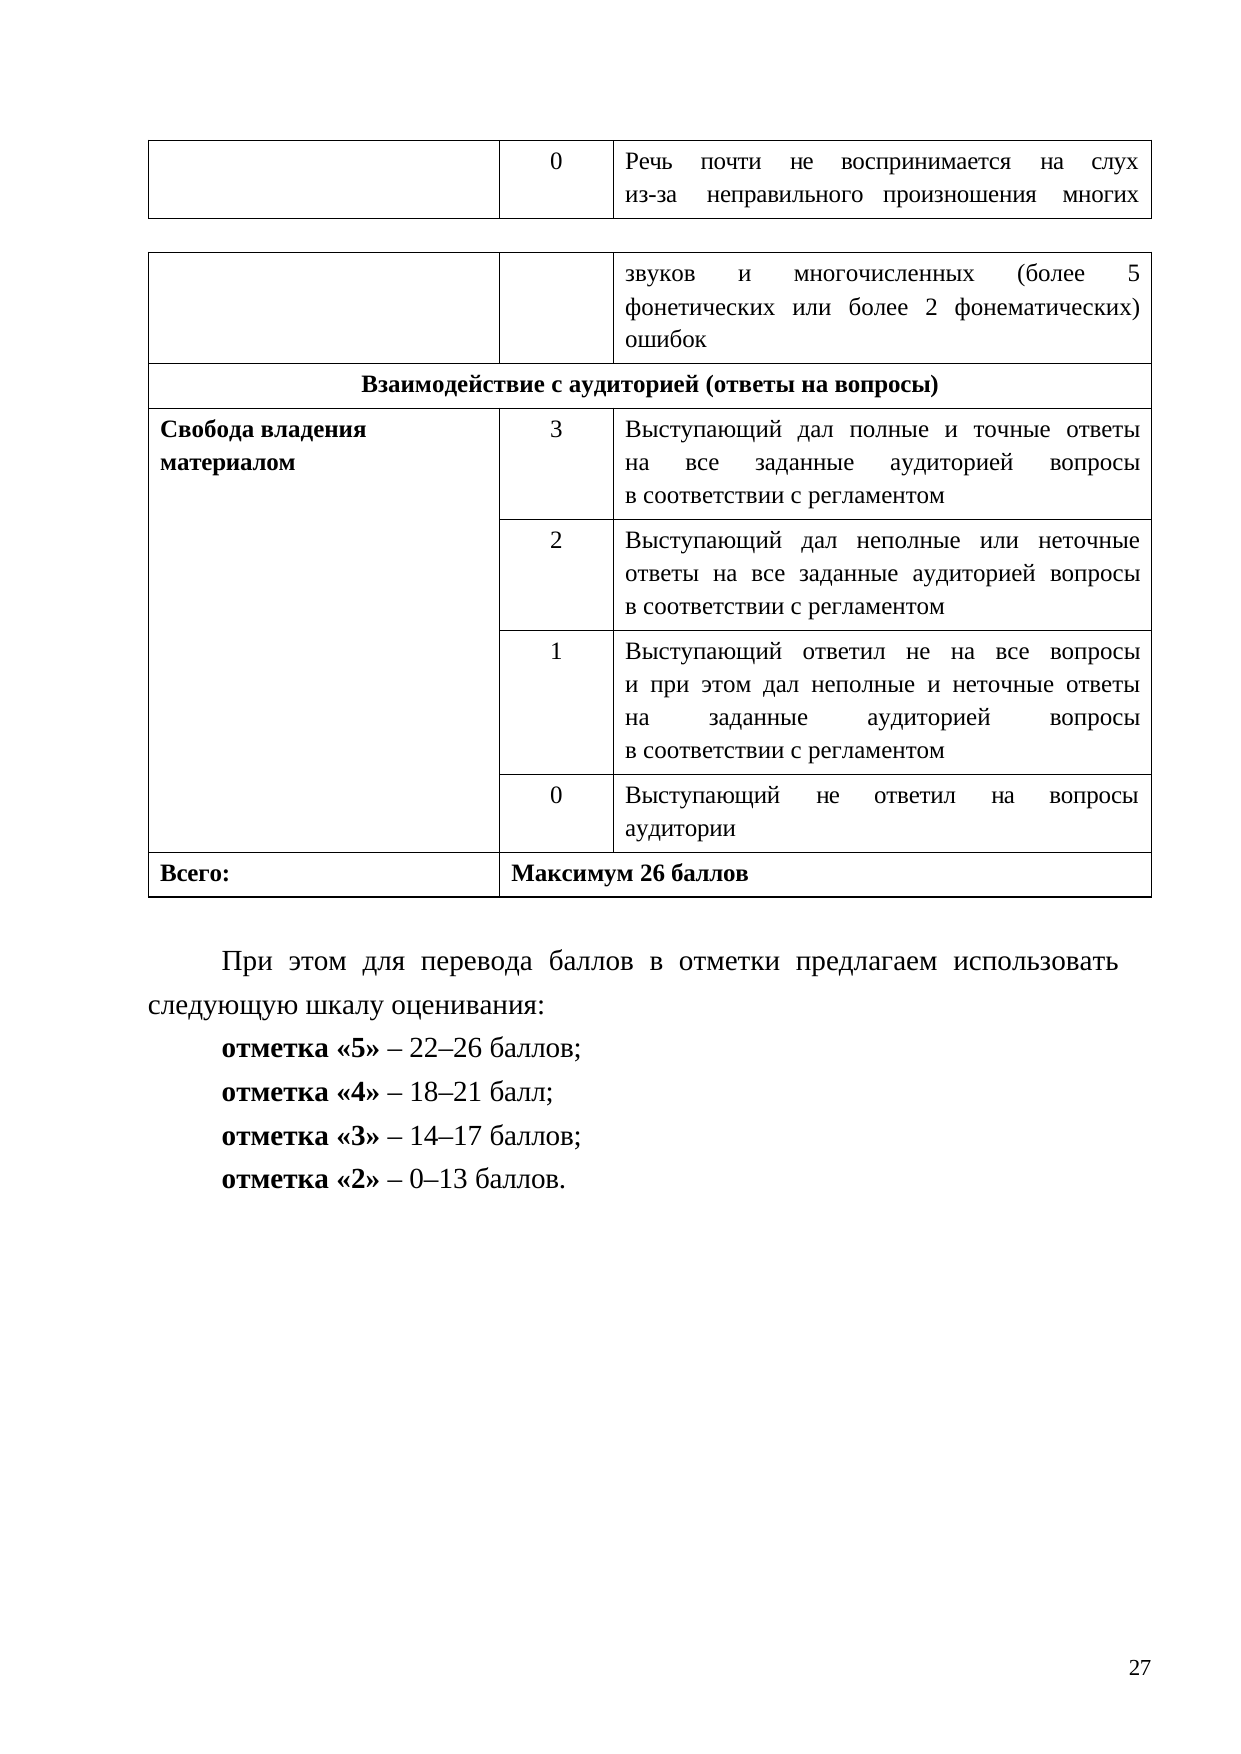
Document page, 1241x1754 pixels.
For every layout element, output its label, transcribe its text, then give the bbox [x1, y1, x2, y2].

table_cell Выступающий ответил не на все вопросы и при этом дал неполные и неточные ответы на заданные аудиторией вопросы в соответствии с регламентом [614, 631, 1151, 774]
text отметка «2» – 0–13 баллов. [221, 1161, 1166, 1195]
table_cell 1 [500, 631, 613, 774]
table_header [149, 253, 499, 362]
table_cell Выступающий не ответил на вопросы аудитории [614, 775, 1151, 852]
text отметка «4» – 18–21 балл; [221, 1074, 1166, 1108]
text При этом для перевода баллов в отметки предлагаем использовать следующую шкалу оценивания: [148, 943, 1166, 1021]
table_header звуков и многочисленных (более 5 фонетических или более 2 фонематических) ошибок [614, 253, 1151, 362]
table_cell Речь почти не воспринимается на слух из-за неправильного произношения многих [614, 141, 1151, 217]
table_cell Выступающий дал неполные или неточные ответы на все заданные аудиторией вопросы в соответствии с регламентом [614, 520, 1151, 629]
table_cell 0 [500, 775, 613, 852]
table_cell 2 [500, 520, 613, 629]
text отметка «5» – 22–26 баллов; [221, 1031, 1166, 1064]
table_cell Свобода владения материалом [149, 409, 499, 852]
text отметка «3» – 14–17 баллов; [221, 1118, 1166, 1151]
table_cell Выступающий дал полные и точные ответы на все заданные аудиторией вопросы в соответствии с регламентом [614, 409, 1151, 518]
table_cell Максимум 26 баллов [500, 853, 1151, 896]
table_cell Взаимодействие с аудиторией (ответы на вопросы) [149, 364, 1151, 407]
table_cell 0 [500, 141, 613, 217]
table_cell 3 [500, 409, 613, 518]
table_cell Всего: [149, 853, 499, 896]
table_header [500, 253, 613, 362]
